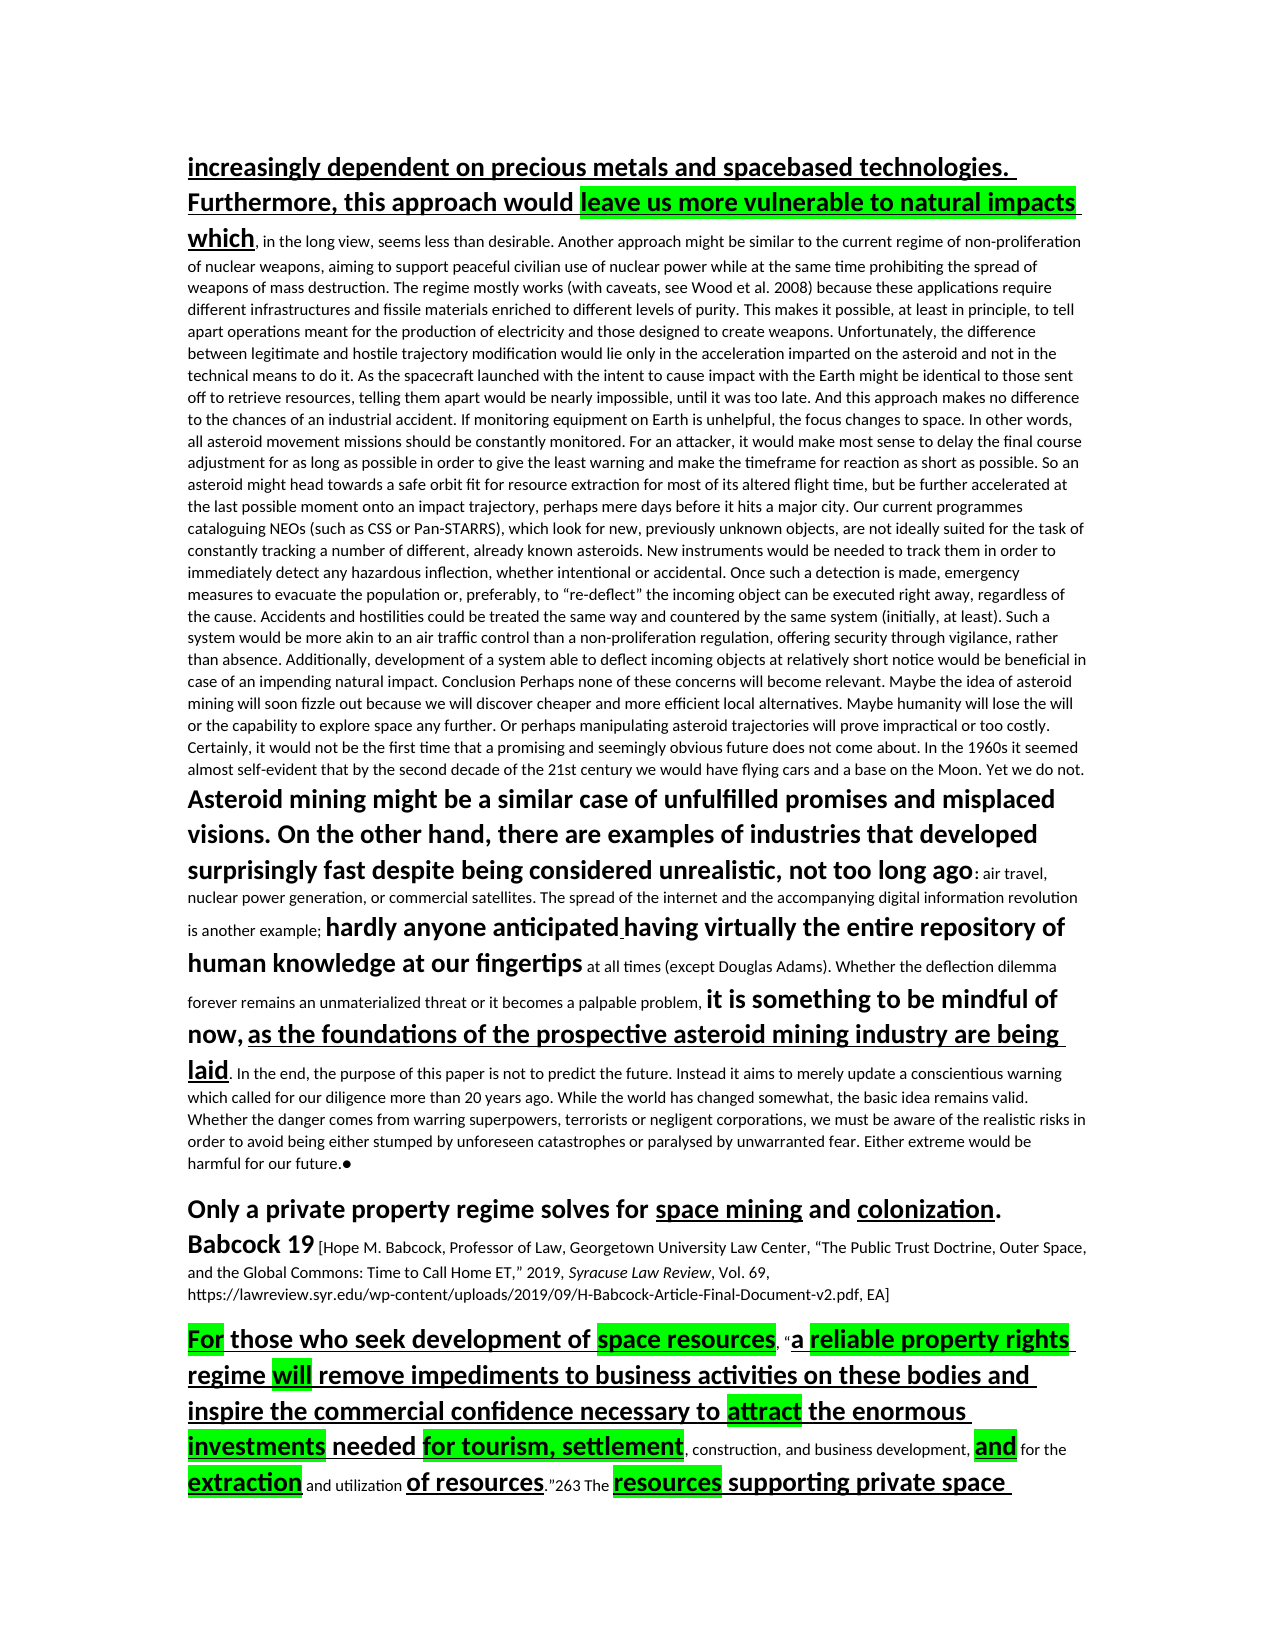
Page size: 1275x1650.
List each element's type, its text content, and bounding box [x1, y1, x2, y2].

text Babcock 19 [Hope M. Babcock, Professor of Law, Georgetown University Law Center, “The Public Trust Doctrine, Outer Space, and the Global Commons: Time to Call Home ET,” 2019, Syracuse Law Review, Vol. 69, https://lawreview.syr.edu/wp-content/uploads/2019/09/H-Babcock-Article-Final-Document-v2.pdf, EA] [187, 1227, 1087, 1304]
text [187, 150, 1087, 1174]
subtitle Only a private property regime solves for space mining and colonization. [187, 1192, 1087, 1225]
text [187, 1322, 1087, 1498]
